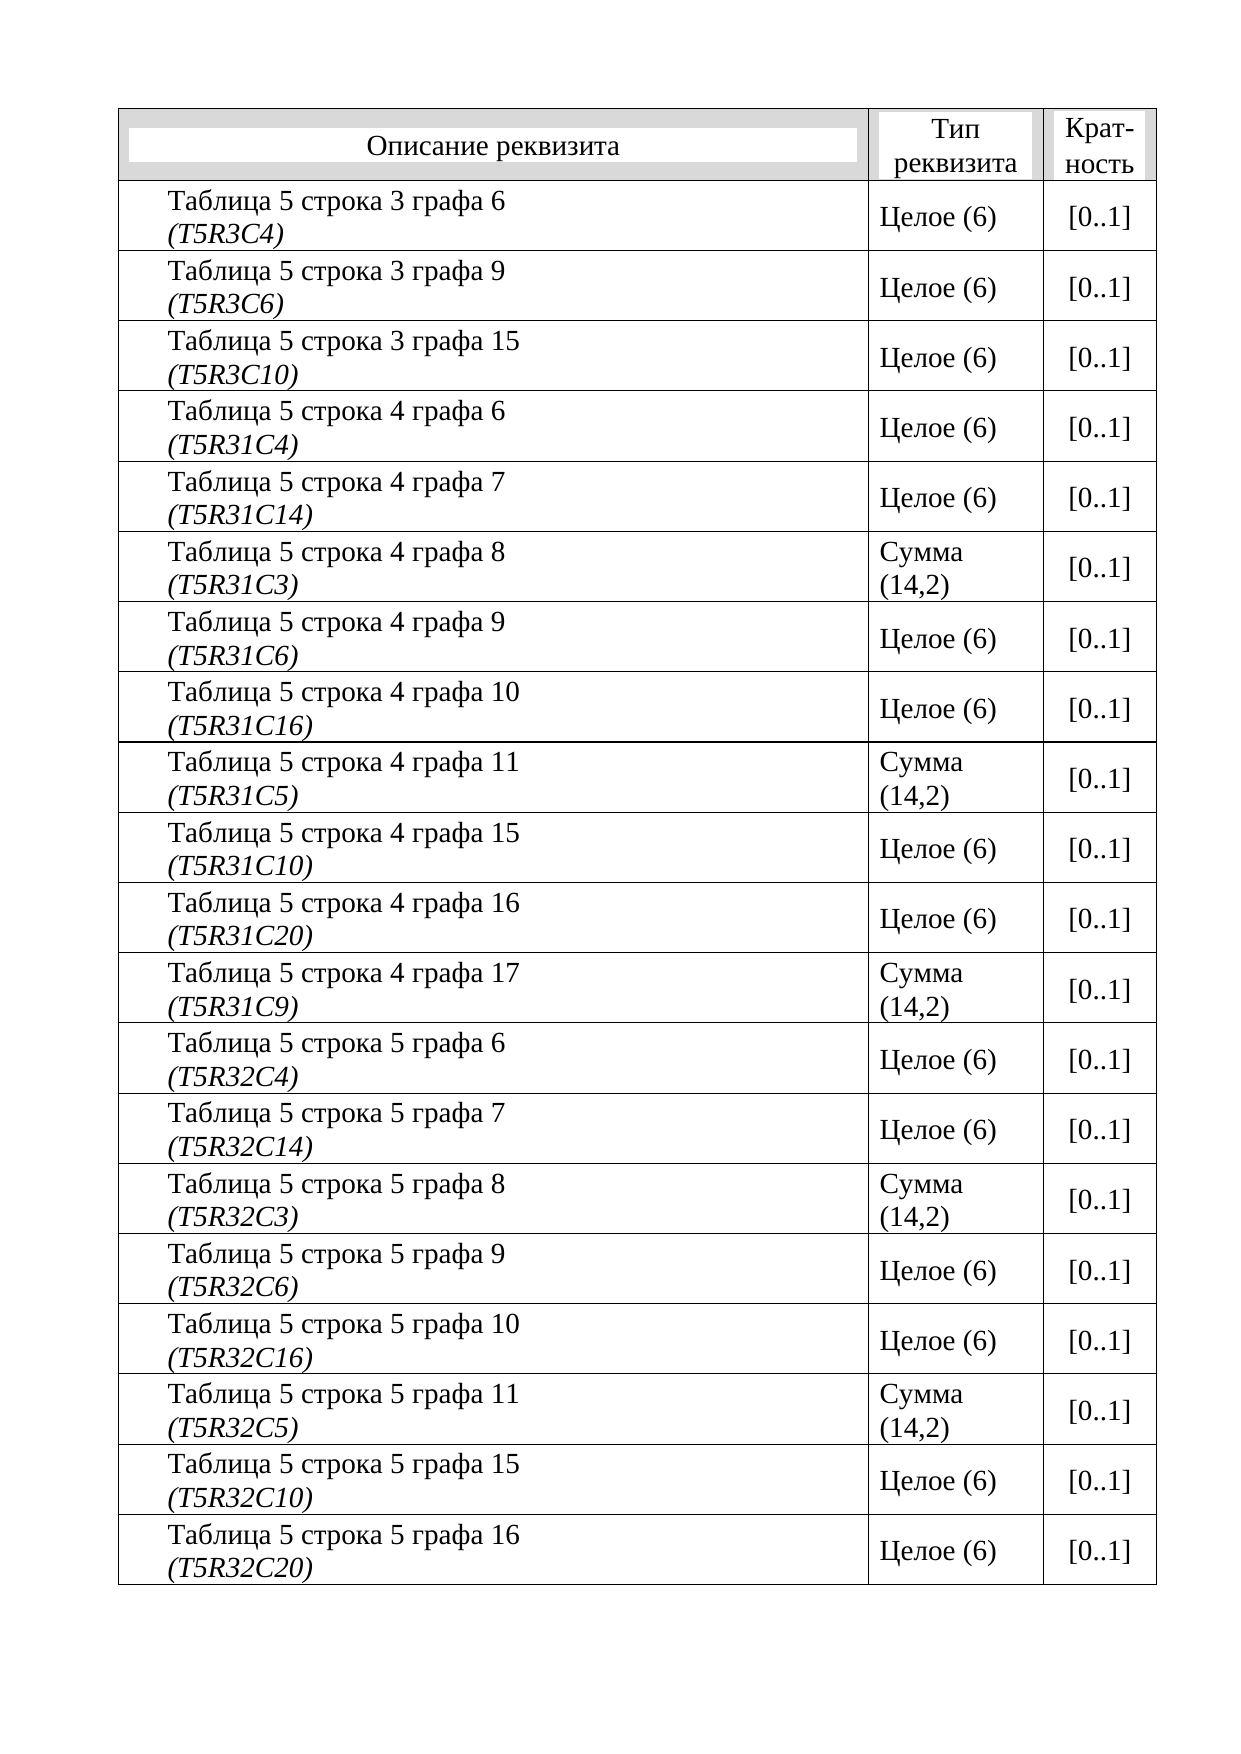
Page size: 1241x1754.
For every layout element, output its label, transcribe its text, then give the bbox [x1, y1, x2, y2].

table_cell Целое (6) [869, 321, 1043, 390]
table_cell [0..1] [1044, 1094, 1156, 1163]
table_header Тип реквизита [869, 109, 1043, 180]
table_cell [0..1] [1044, 391, 1156, 461]
table_cell Целое (6) [869, 1445, 1043, 1514]
table_cell Таблица 5 строка 3 графа 9 (T5R3C6) [119, 251, 868, 320]
table_cell Таблица 5 строка 5 графа 15 (T5R32C10) [119, 1445, 868, 1514]
table_cell Целое (6) [869, 462, 1043, 531]
table_cell [0..1] [1044, 1023, 1156, 1092]
table_cell Таблица 5 строка 4 графа 15 (T5R31C10) [119, 813, 868, 882]
table_cell Таблица 5 строка 3 графа 6 (T5R3C4) [119, 181, 868, 250]
table_cell Таблица 5 строка 5 графа 7 (T5R32C14) [119, 1094, 868, 1163]
table_cell [0..1] [1044, 743, 1156, 812]
table_cell [0..1] [1044, 953, 1156, 1022]
table_cell Таблица 5 строка 5 графа 8 (T5R32C3) [119, 1164, 868, 1233]
table_cell Сумма (14,2) [869, 1374, 1043, 1443]
table_cell [0..1] [1044, 813, 1156, 882]
table_cell Таблица 5 строка 4 графа 6 (T5R31C4) [119, 391, 868, 461]
table_cell [0..1] [1044, 602, 1156, 671]
table_cell [0..1] [1044, 1164, 1156, 1233]
table_cell Целое (6) [869, 883, 1043, 952]
table_cell [0..1] [1044, 1374, 1156, 1443]
table_cell [0..1] [1044, 1234, 1156, 1303]
table_cell Таблица 5 строка 4 графа 16 (T5R31C20) [119, 883, 868, 952]
table_cell Целое (6) [869, 391, 1043, 461]
table_cell Сумма (14,2) [869, 1164, 1043, 1233]
table_cell Таблица 5 строка 3 графа 15 (T5R3C10) [119, 321, 868, 390]
table_cell Целое (6) [869, 1234, 1043, 1303]
table_cell Целое (6) [869, 672, 1043, 741]
table_cell [0..1] [1044, 321, 1156, 390]
table_cell Целое (6) [869, 1515, 1043, 1584]
table_cell [0..1] [1044, 251, 1156, 320]
table_cell Целое (6) [869, 1094, 1043, 1163]
table_cell [0..1] [1044, 1515, 1156, 1584]
table_cell Целое (6) [869, 602, 1043, 671]
table_cell Целое (6) [869, 251, 1043, 320]
table_cell Целое (6) [869, 813, 1043, 882]
table_header Крат- ность [1044, 109, 1156, 180]
table_cell [0..1] [1044, 1445, 1156, 1514]
table_cell Целое (6) [869, 1023, 1043, 1092]
table_cell [0..1] [1044, 1304, 1156, 1373]
table_cell [0..1] [1044, 532, 1156, 601]
table_cell Таблица 5 строка 4 графа 17 (T5R31C9) [119, 953, 868, 1022]
table_cell Сумма (14,2) [869, 743, 1043, 812]
table_cell Таблица 5 строка 5 графа 11 (T5R32C5) [119, 1374, 868, 1443]
table_cell [0..1] [1044, 181, 1156, 250]
table_cell Таблица 5 строка 4 графа 8 (T5R31C3) [119, 532, 868, 601]
table_cell Целое (6) [869, 1304, 1043, 1373]
table_cell Сумма (14,2) [869, 953, 1043, 1022]
table_cell Таблица 5 строка 4 графа 11 (T5R31C5) [119, 743, 868, 812]
table_cell [0..1] [1044, 462, 1156, 531]
table_cell [0..1] [1044, 883, 1156, 952]
table_cell Таблица 5 строка 5 графа 10 (T5R32C16) [119, 1304, 868, 1373]
table_cell Сумма (14,2) [869, 532, 1043, 601]
table_cell [0..1] [1044, 672, 1156, 741]
table_cell Таблица 5 строка 4 графа 7 (T5R31C14) [119, 462, 868, 531]
table_cell Таблица 5 строка 4 графа 9 (T5R31C6) [119, 602, 868, 671]
table_cell Таблица 5 строка 5 графа 6 (T5R32C4) [119, 1023, 868, 1092]
table_cell Таблица 5 строка 5 графа 16 (T5R32C20) [119, 1515, 868, 1584]
table_cell Таблица 5 строка 4 графа 10 (T5R31C16) [119, 672, 868, 741]
table_header Описание реквизита [119, 109, 868, 180]
table_cell Таблица 5 строка 5 графа 9 (T5R32C6) [119, 1234, 868, 1303]
table_cell Целое (6) [869, 181, 1043, 250]
